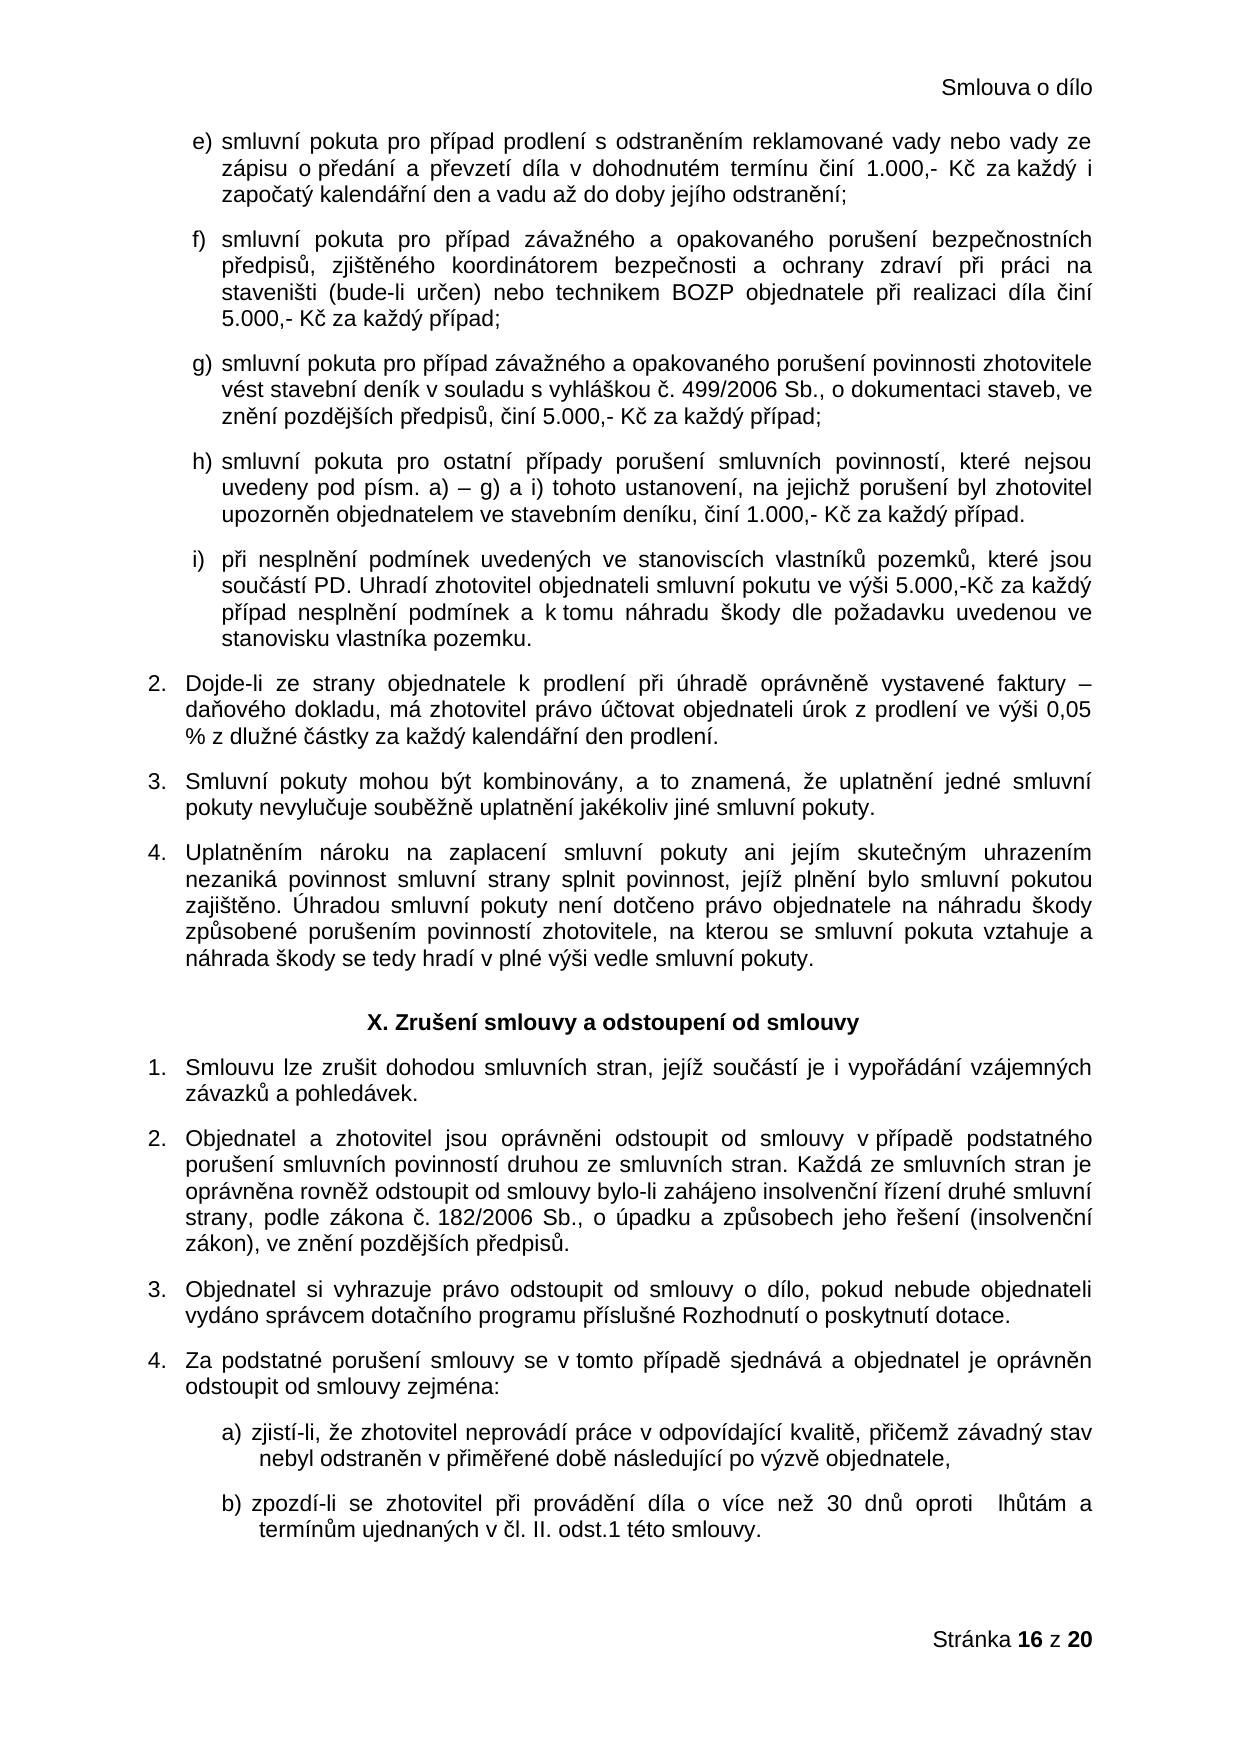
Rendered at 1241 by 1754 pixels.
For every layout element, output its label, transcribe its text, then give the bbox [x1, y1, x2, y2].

text smluvní pokuta pro ostatní případy porušení smluvních povinností, které nejsou uvedeny pod písm. a) – g) a i) tohoto ustanovení, na jejichž porušení byl zhotovitel upozorněn objednatelem ve stavebním deníku, činí 1.000,- Kč za každý případ. [192, 448, 1093, 527]
text Objednatel si vyhrazuje právo odstoupit od smlouvy o dílo, pokud nebude objednateli vydáno správcem dotačního programu příslušné Rozhodnutí o poskytnutí dotace. [148, 1276, 1093, 1328]
text smluvní pokuta pro případ prodlení s odstraněním reklamované vady nebo vady ze zápisu o předání a převzetí díla v dohodnutém termínu činí 1.000,- Kč za každý i započatý kalendářní den a vadu až do doby jejího odstranění; [192, 128, 1093, 207]
text smluvní pokuta pro případ závažného a opakovaného porušení povinnosti zhotovitele vést stavební deník v souladu s vyhláškou č. 499/2006 Sb., o dokumentaci staveb, ve znění pozdějších předpisů, činí 5.000,- Kč za každý případ; [192, 350, 1093, 429]
text smluvní pokuta pro případ závažného a opakovaného porušení bezpečnostních předpisů, zjištěného koordinátorem bezpečnosti a ochrany zdraví při práci na staveništi (bude-li určen) nebo technikem BOZP objednatele při realizaci díla činí 5.000,- Kč za každý případ; [192, 226, 1093, 331]
text Dojde-li ze strany objednatele k prodlení při úhradě oprávněně vystavené faktury – daňového dokladu, má zhotovitel právo účtovat objednateli úrok z prodlení ve výši 0,05 % z dlužné částky za každý kalendářní den prodlení. [148, 670, 1093, 749]
text zpozdí-li se zhotovitel při provádění díla o více než 30 dnů oproti lhůtám a termínům ujednaných v čl. II. odst.1 této smlouvy. [221, 1490, 1093, 1543]
text Zrušení smlouvy a odstoupení od smlouvy [148, 1008, 1093, 1035]
text Za podstatné porušení smlouvy se v tomto případě sjednává a objednatel je oprávněn odstoupit od smlouvy zejména: [148, 1347, 1093, 1400]
text Smluvní pokuty mohou být kombinovány, a to znamená, že uplatnění jedné smluvní pokuty nevylučuje souběžně uplatnění jakékoliv jiné smluvní pokuty. [148, 768, 1093, 820]
text Smlouvu lze zrušit dohodou smluvních stran, jejíž součástí je i vypořádání vzájemných závazků a pohledávek. [148, 1053, 1093, 1106]
text zjistí-li, že zhotovitel neprovádí práce v odpovídající kvalitě, přičemž závadný stav nebyl odstraněn v přiměřené době následující po výzvě objednatele, [221, 1418, 1093, 1471]
text Objednatel a zhotovitel jsou oprávněni odstoupit od smlouvy v případě podstatného porušení smluvních povinností druhou ze smluvních stran. Každá ze smluvních stran je oprávněna rovněž odstoupit od smlouvy bylo-li zahájeno insolvenční řízení druhé smluvní strany, podle zákona č. 182/2006 Sb., o úpadku a způsobech jeho řešení (insolvenční zákon), ve znění pozdějších předpisů. [148, 1125, 1093, 1257]
text při nesplnění podmínek uvedených ve stanoviscích vlastníků pozemků, které jsou součástí PD. Uhradí zhotovitel objednateli smluvní pokutu ve výši 5.000,-Kč za každý případ nesplnění podmínek a k tomu náhradu škody dle požadavku uvedenou ve stanovisku vlastníka pozemku. [192, 546, 1093, 651]
text Uplatněním nároku na zaplacení smluvní pokuty ani jejím skutečným uhrazením nezaniká povinnost smluvní strany splnit povinnost, jejíž plnění bylo smluvní pokutou zajištěno. Úhradou smluvní pokuty není dotčeno právo objednatele na náhradu škody způsobené porušením povinností zhotovitele, na kterou se smluvní pokuta vztahuje a náhrada škody se tedy hradí v plné výši vedle smluvní pokuty. [148, 839, 1093, 971]
